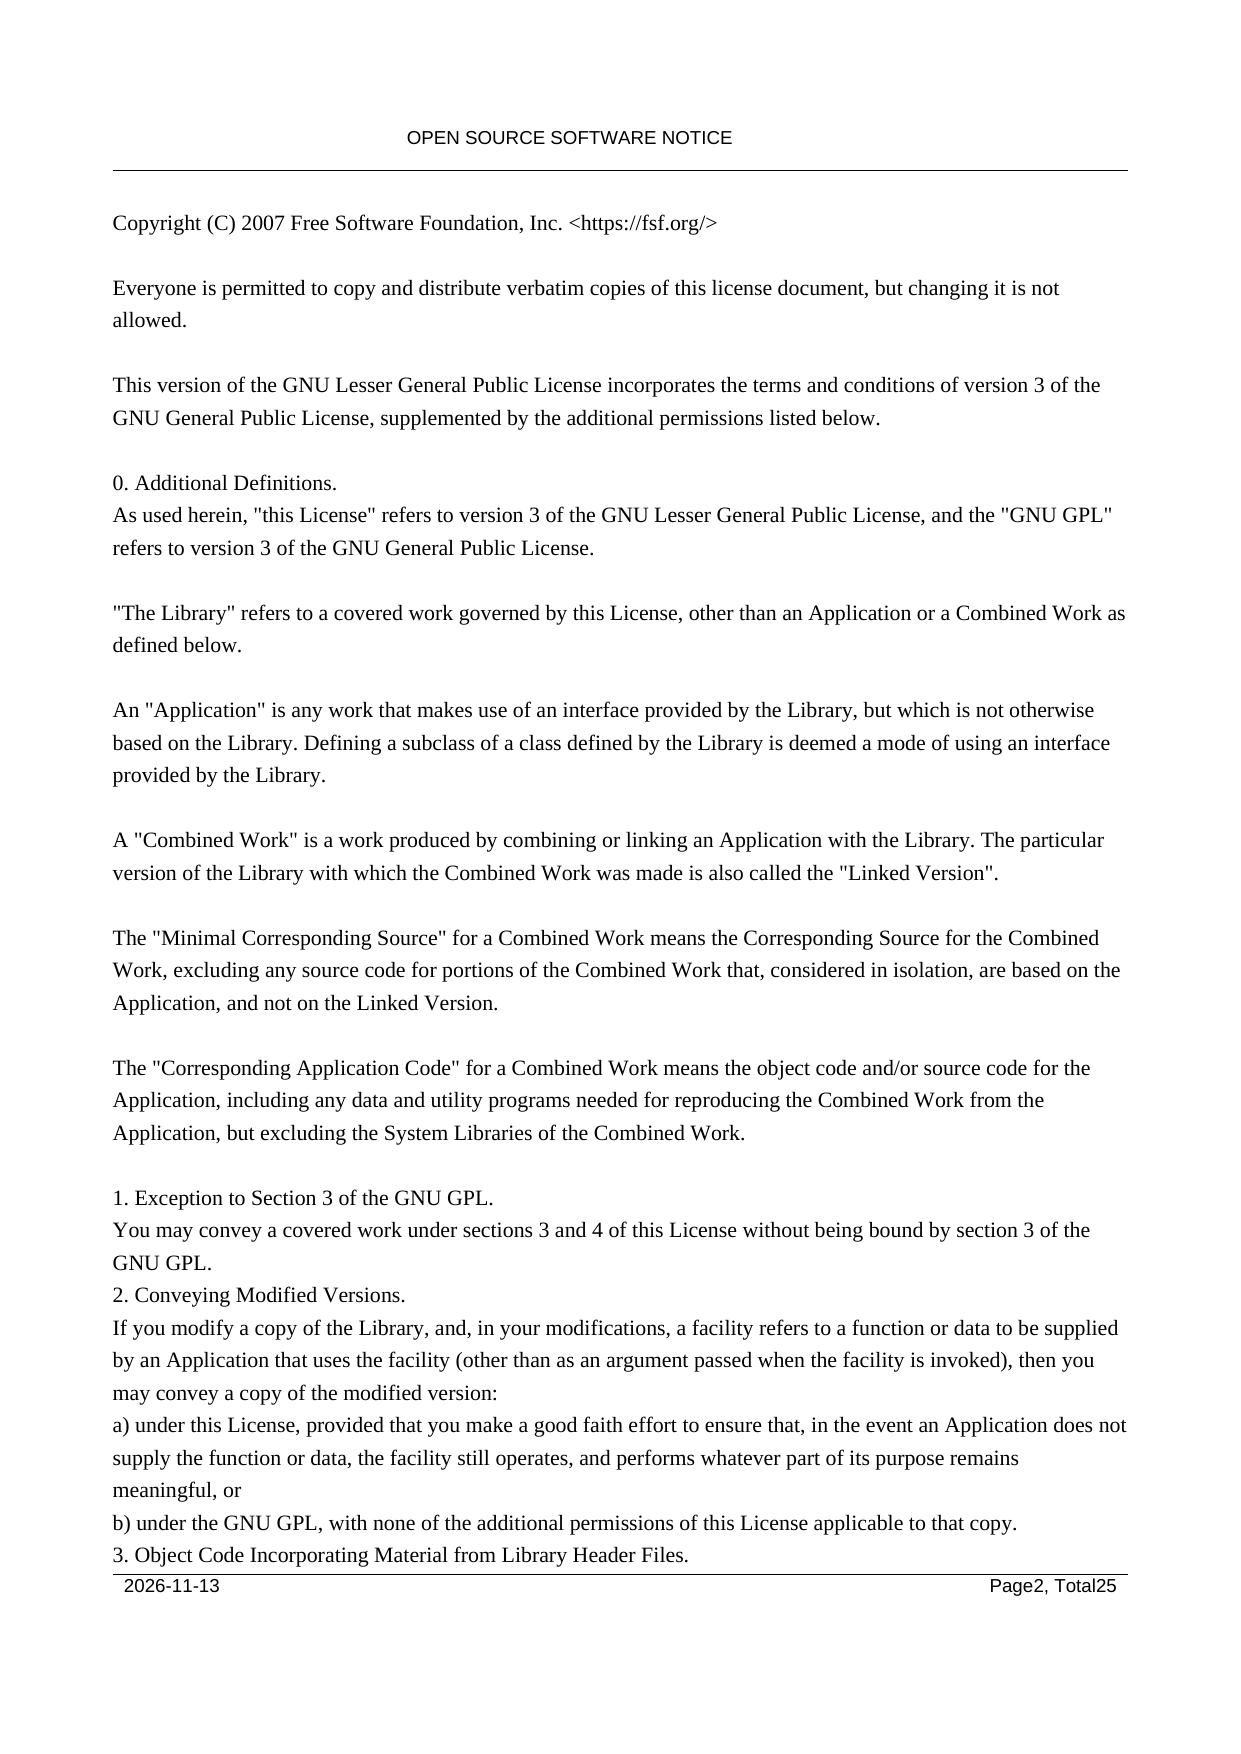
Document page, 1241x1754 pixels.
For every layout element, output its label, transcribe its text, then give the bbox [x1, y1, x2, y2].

text 3. Object Code Incorporating Material from Library Header Files. [112, 1539, 1128, 1571]
text This version of the GNU Lesser General Public License incorporates the terms and conditions of version 3 of the GNU General Public License, supplemented by the additional permissions listed below. [112, 369, 1128, 434]
text A "Combined Work" is a work produced by combining or linking an Application with the Library. The particular version of the Library with which the Combined Work was made is also called the "Linked Version". [112, 824, 1128, 889]
text Copyright (C) 2007 Free Software Foundation, Inc. <https://fsf.org/> [112, 206, 1128, 239]
text "The Library" refers to a covered work governed by this License, other than an Application or a Combined Work as defined below. [112, 596, 1128, 661]
text Everyone is permitted to copy and distribute verbatim copies of this license document, but changing it is not allowed. [112, 271, 1128, 336]
text 0. Additional Definitions. [112, 466, 1128, 499]
text a) under this License, provided that you make a good faith effort to ensure that, in the event an Application does not supply the function or data, the facility still operates, and performs whatever part of its purpose remains meaningful, or [112, 1409, 1128, 1506]
text 1. Exception to Section 3 of the GNU GPL. [112, 1181, 1128, 1214]
text The "Corresponding Application Code" for a Combined Work means the object code and/or source code for the Application, including any data and utility programs needed for reproducing the Combined Work from the Application, but excluding the System Libraries of the Combined Work. [112, 1051, 1128, 1149]
text 2. Conveying Modified Versions. [112, 1279, 1128, 1311]
text You may convey a covered work under sections 3 and 4 of this License without being bound by section 3 of the GNU GPL. [112, 1214, 1128, 1279]
text As used herein, "this License" refers to version 3 of the GNU Lesser General Public License, and the "GNU GPL" refers to version 3 of the GNU General Public License. [112, 499, 1128, 564]
text b) under the GNU GPL, with none of the additional permissions of this License applicable to that copy. [112, 1506, 1128, 1539]
text An "Application" is any work that makes use of an interface provided by the Library, but which is not otherwise based on the Library. Defining a subclass of a class defined by the Library is deemed a mode of using an interface provided by the Library. [112, 694, 1128, 791]
text If you modify a copy of the Library, and, in your modifications, a facility refers to a function or data to be supplied by an Application that uses the facility (other than as an argument passed when the facility is invoked), then you may convey a copy of the modified version: [112, 1311, 1128, 1409]
text The "Minimal Corresponding Source" for a Combined Work means the Corresponding Source for the Combined Work, excluding any source code for portions of the Combined Work that, considered in isolation, are based on the Application, and not on the Linked Version. [112, 921, 1128, 1019]
